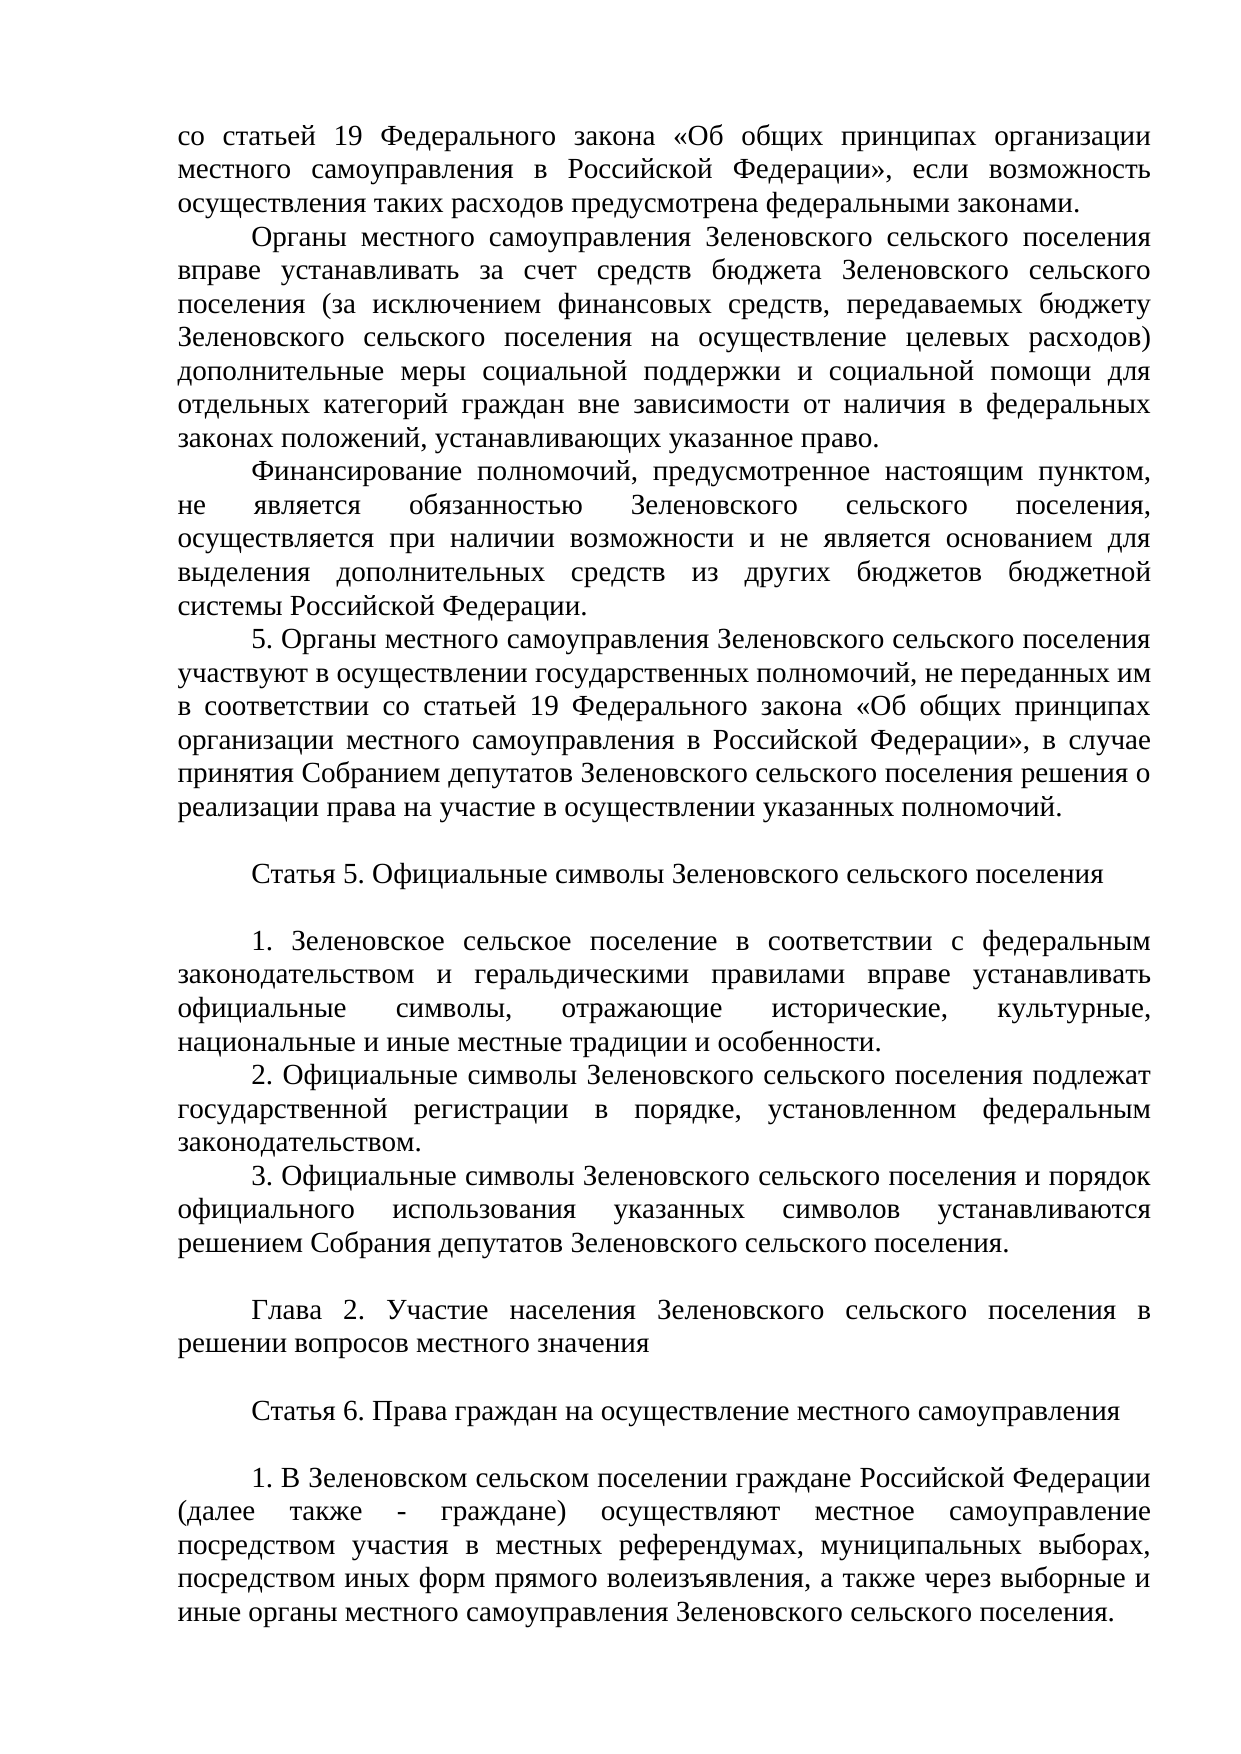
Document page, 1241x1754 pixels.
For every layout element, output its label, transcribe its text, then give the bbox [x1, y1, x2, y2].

text 2. Официальные символы Зеленовского сельского поселения подлежат государственной регистрации в порядке, установленном федеральным законодательством. [177, 1057, 1152, 1158]
text Финансирование полномочий, предусмотренное настоящим пунктом, не является обязанностью Зеленовского сельского поселения, осуществляется при наличии возможности и не является основанием для выделения дополнительных средств из других бюджетов бюджетной системы Российской Федерации. [177, 453, 1152, 621]
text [177, 118, 1152, 219]
text Органы местного самоуправления Зеленовского сельского поселения вправе устанавливать за счет средств бюджета Зеленовского сельского поселения (за исключением финансовых средств, передаваемых бюджету Зеленовского сельского поселения на осуществление целевых расходов) дополнительные меры социальной поддержки и социальной помощи для отдельных категорий граждан вне зависимости от наличия в федеральных законах положений, устанавливающих указанное право. [177, 219, 1152, 453]
text 1. В Зеленовском сельском поселении граждане Российской Федерации (далее также - граждане) осуществляют местное самоуправление посредством участия в местных референдумах, муниципальных выборах, посредством иных форм прямого волеизъявления, а также через выборные и иные органы местного самоуправления Зеленовского сельского поселения. [177, 1460, 1152, 1627]
text Статья 5. Официальные символы Зеленовского сельского поселения [177, 856, 1152, 889]
text 3. Официальные символы Зеленовского сельского поселения и порядок официального использования указанных символов устанавливаются решением Собрания депутатов Зеленовского сельского поселения. [177, 1158, 1152, 1258]
text 5. Органы местного самоуправления Зеленовского сельского поселения участвуют в осуществлении государственных полномочий, не переданных им в соответствии со статьей 19 Федерального закона «Об общих принципах организации местного самоуправления в Российской Федерации», в случае принятия Собранием депутатов Зеленовского сельского поселения решения о реализации права на участие в осуществлении указанных полномочий. [177, 621, 1152, 822]
text Статья 6. Права граждан на осуществление местного самоуправления [177, 1393, 1152, 1426]
text Глава 2. Участие населения Зеленовского сельского поселения в решении вопросов местного значения [177, 1292, 1152, 1359]
text 1. Зеленовское сельское поселение в соответствии с федеральным законодательством и геральдическими правилами вправе устанавливать официальные символы, отражающие исторические, культурные, национальные и иные местные традиции и особенности. [177, 923, 1152, 1057]
